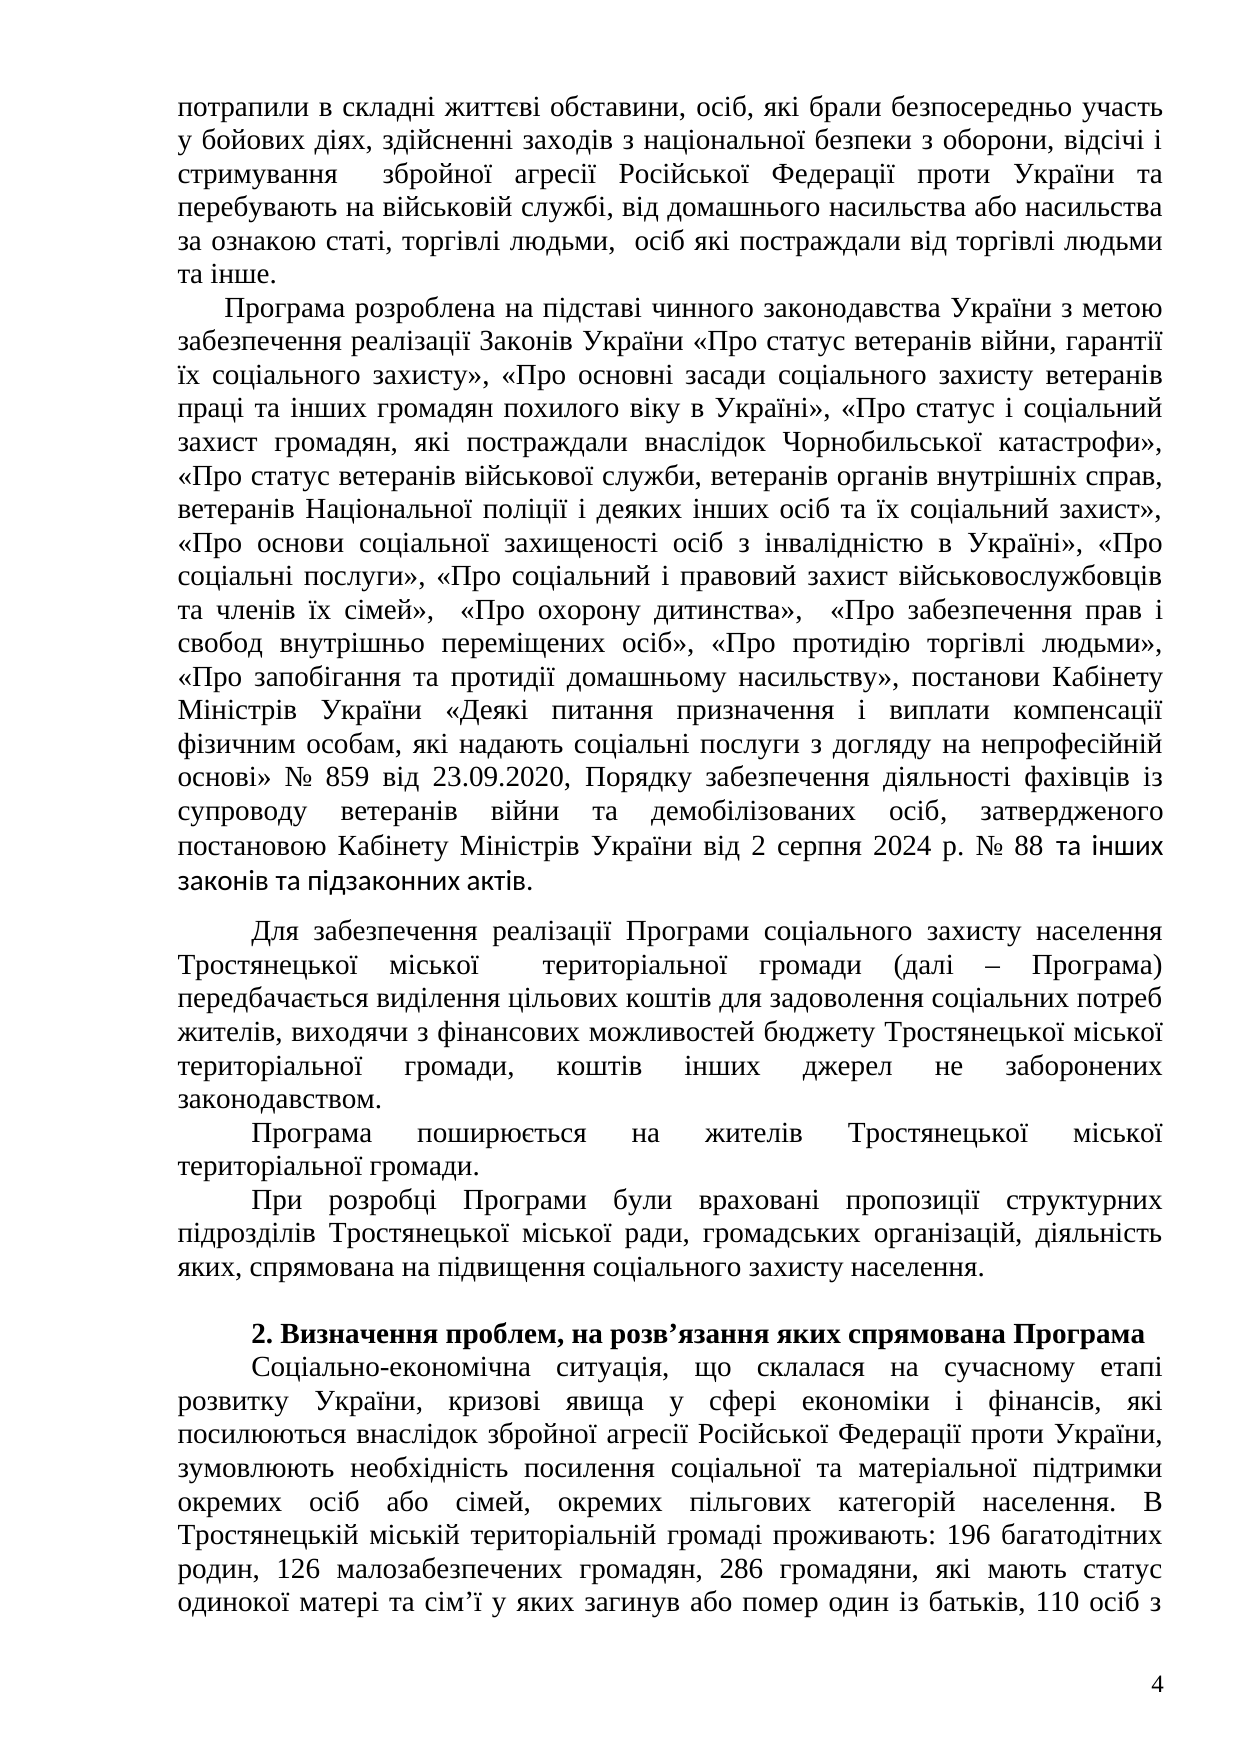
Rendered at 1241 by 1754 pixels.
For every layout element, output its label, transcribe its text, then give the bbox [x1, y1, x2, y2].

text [177, 89, 1163, 290]
text Програма поширюється на жителів Тростянецької міської територіальної громади. [177, 1115, 1163, 1182]
text Програма розроблена на підставі чинного законодавства України з метою забезпечення реалізації Законів України «Про статус ветеранів війни, гарантії їх соціального захисту», «Про основні засади соціального захисту ветеранів праці та інших громадян похилого віку в Україні», «Про статус і соціальний захист громадян, які постраждали внаслідок Чорнобильської катастрофи», «Про статус ветеранів військової служби, ветеранів органів внутрішніх справ, ветеранів Національної поліції і деяких інших осіб та їх соціальний захист», «Про основи соціальної захищеності осіб з інвалідністю в Україні», «Про соціальні послуги», «Про соціальний і правовий захист військовослужбовців та членів їх сімей», «Про охорону дитинства», «Про забезпечення прав і свобод внутрішньо переміщених осіб», «Про протидію торгівлі людьми», «Про запобігання та протидії домашньому насильству», постанови Кабінету Міністрів України «Деякі питання призначення і виплати компенсації фізичним особам, які надають соціальні послуги з догляду на непрофесійній основі» № 859 від 23.09.2020, Порядку забезпечення діяльності фахівців із супроводу ветеранів війни та демобілізованих осіб, затвердженого постановою Кабінету Міністрів України від 2 серпня 2024 р. № 88 та інших законів та підзаконних актів. [177, 290, 1163, 898]
text При розробці Програми були враховані пропозиції структурних підрозділів Тростянецької міської ради, громадських організацій, діяльність яких, спрямована на підвищення соціального захисту населення. [177, 1182, 1163, 1282]
text Для забезпечення реалізації Програми соціального захисту населення Тростянецької міської територіальної громади (далі – Програма) передбачається виділення цільових коштів для задоволення соціальних потреб жителів, виходячи з фінансових можливостей бюджету Тростянецької міської територіальної громади, коштів інших джерел не заборонених законодавством. [177, 913, 1163, 1115]
text 2. Визначення проблем, на розв’язання яких спрямована Програма [177, 1316, 1163, 1349]
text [177, 1349, 1163, 1618]
